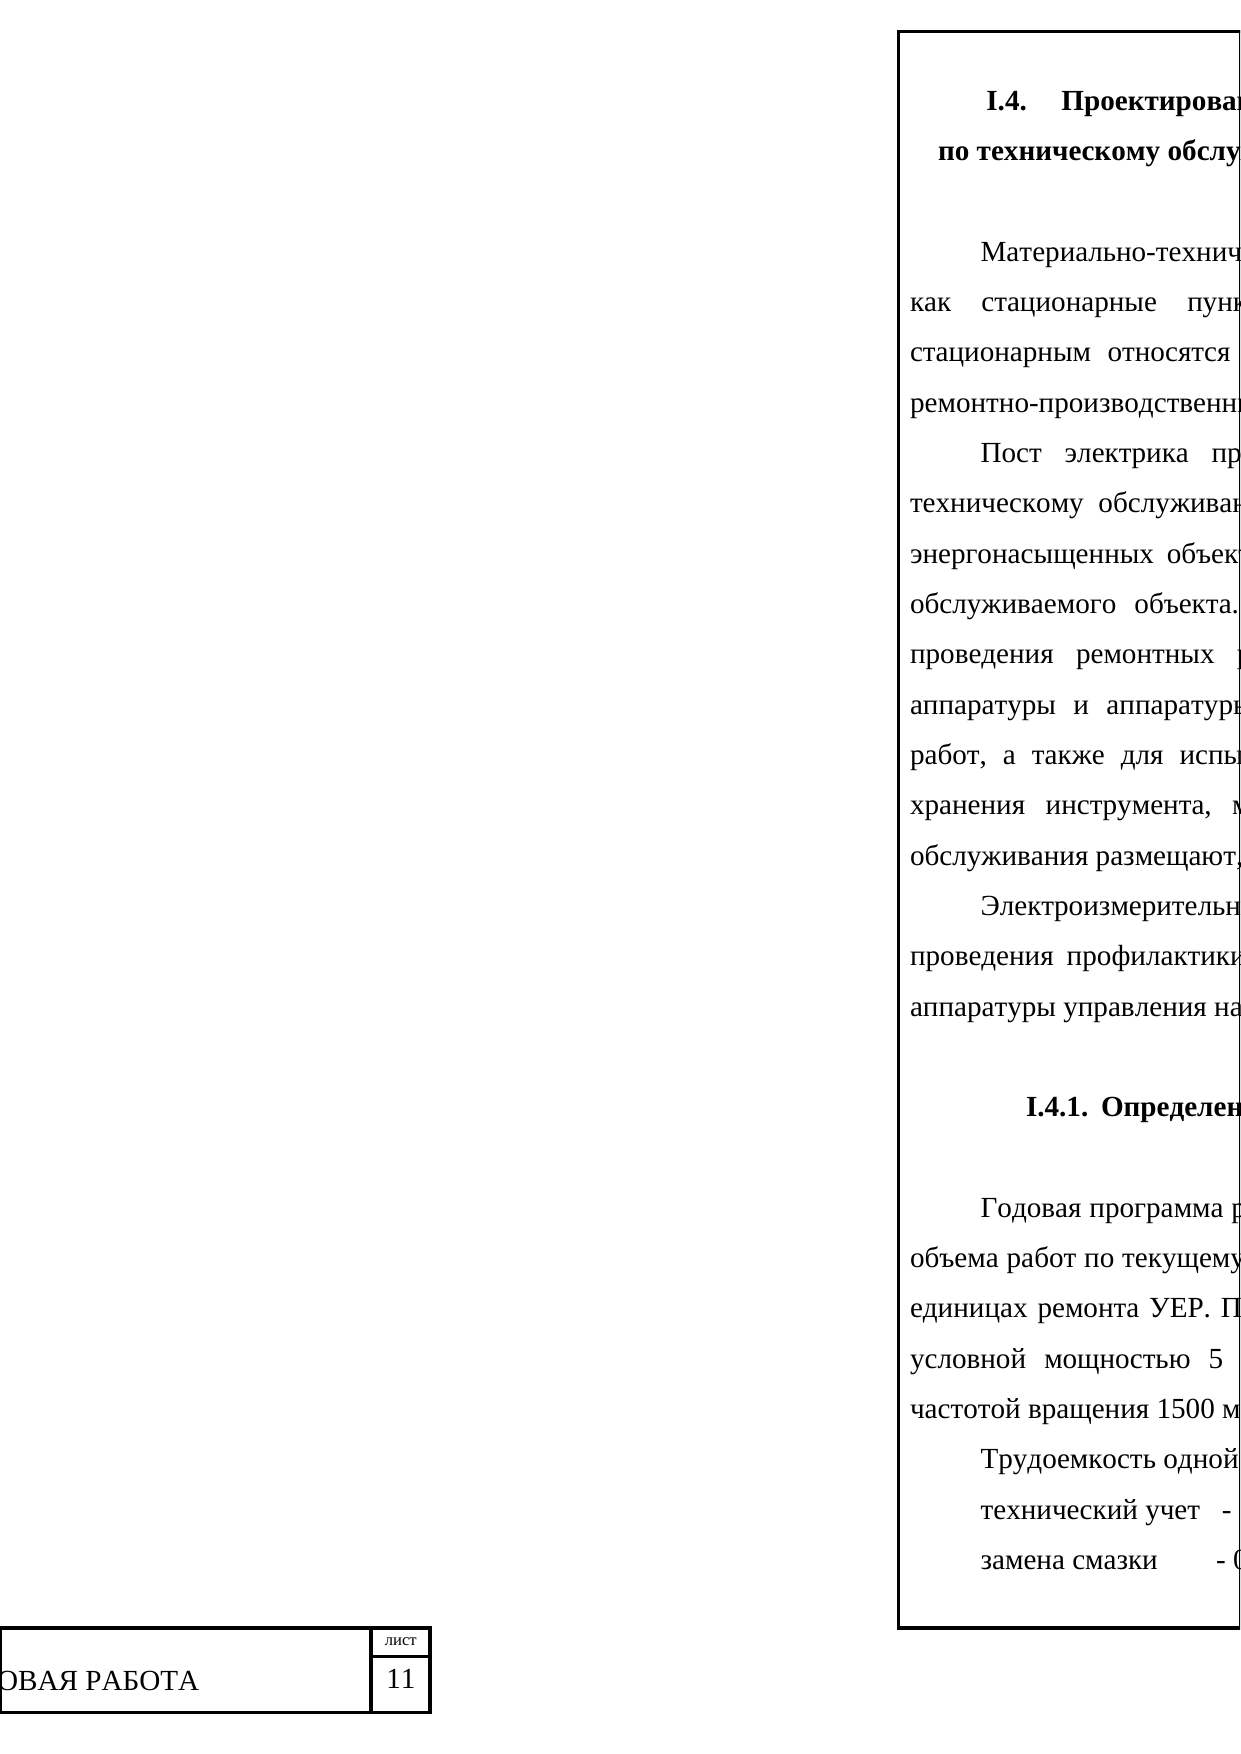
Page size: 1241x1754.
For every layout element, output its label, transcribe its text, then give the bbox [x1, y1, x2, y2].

table_cell лист т [373, 1630, 428, 1654]
table_cell 11 [373, 1658, 428, 1711]
table_cell КУРСОВАЯ РАБОТА [2, 1630, 369, 1711]
